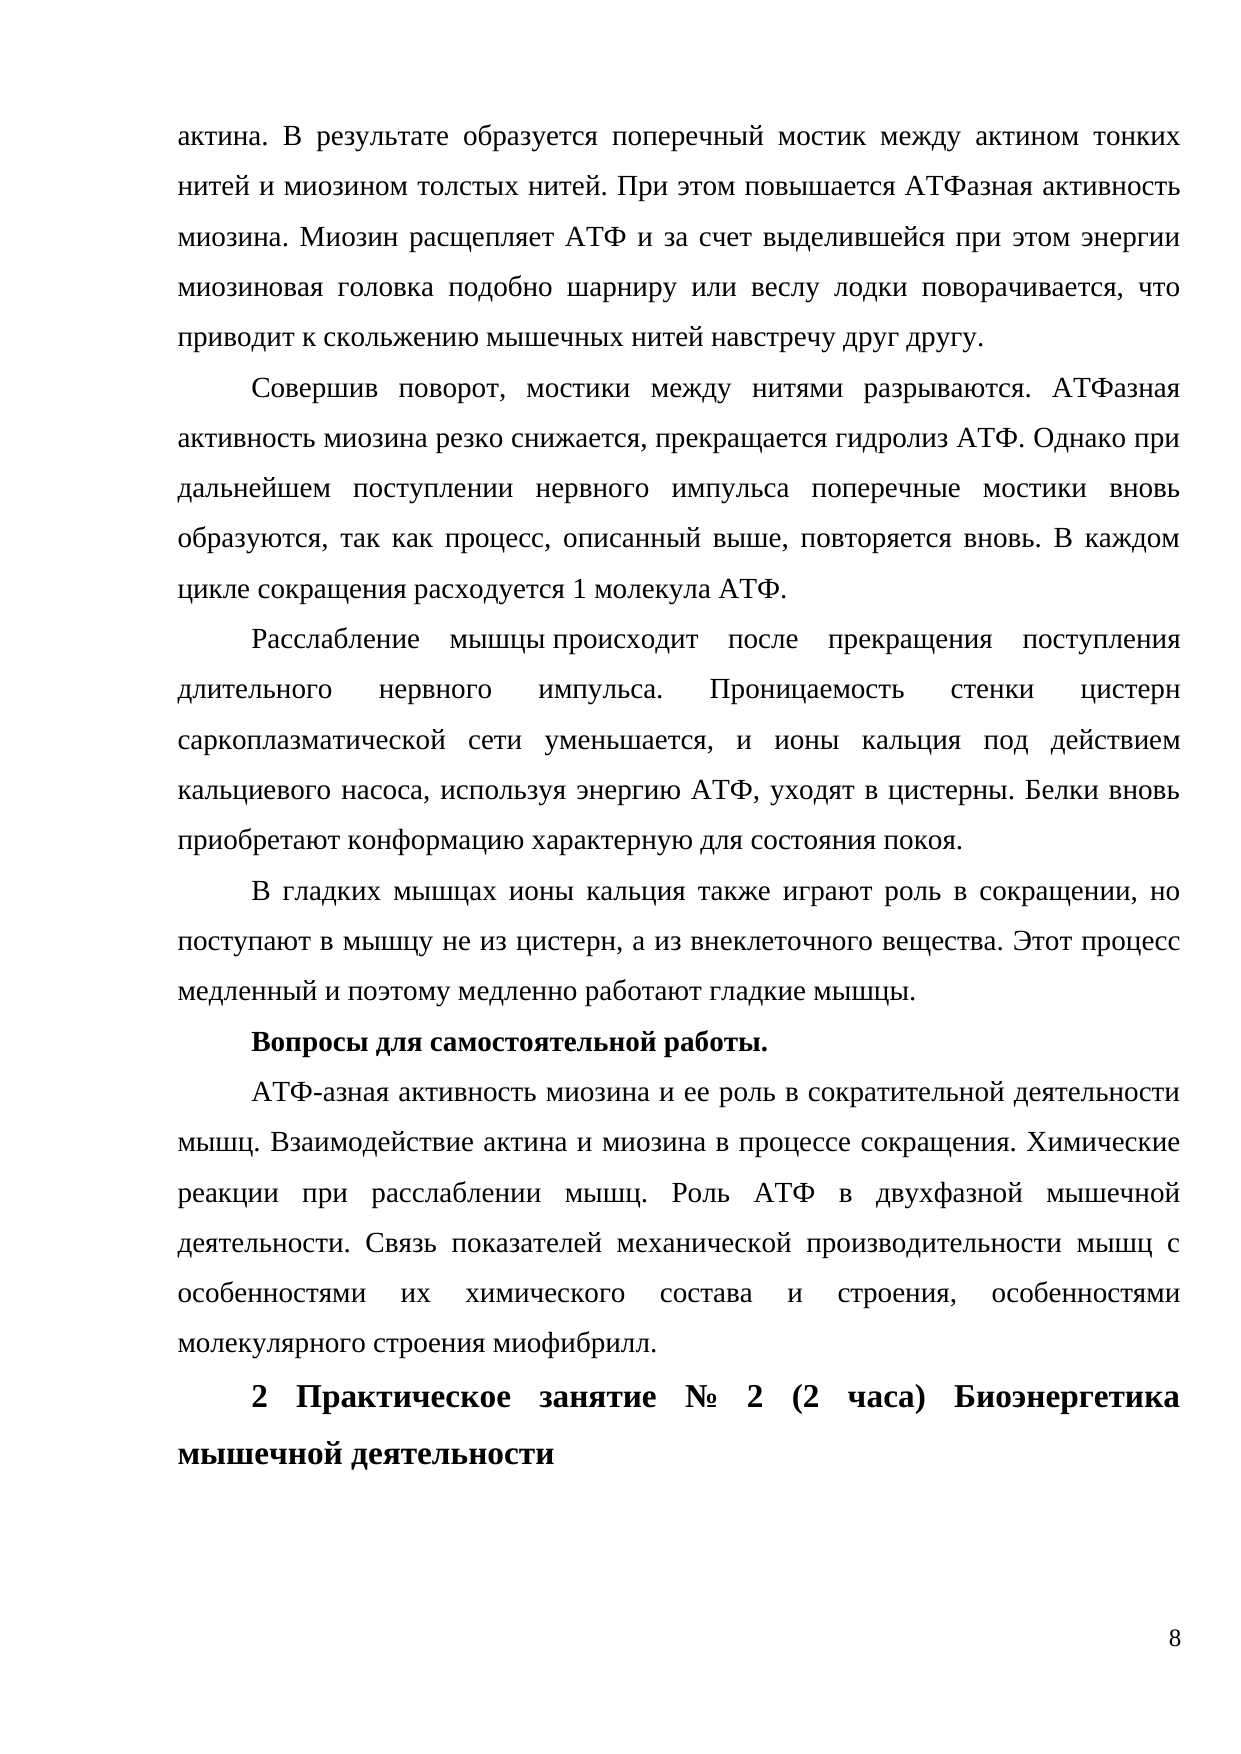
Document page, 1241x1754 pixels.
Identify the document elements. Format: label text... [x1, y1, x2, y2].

text Расслабление мышцы происходит после прекращения поступления длительного нервного импульса. Проницаемость стенки цистерн саркоплазматической сети уменьшается, и ионы кальция под действием кальциевого насоса, используя энергию АТФ, уходят в цистерны. Белки вновь приобретают конформацию характерную для состояния покоя. [177, 621, 1181, 856]
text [177, 118, 1181, 353]
text Вопросы для самостоятельной работы. [177, 1024, 1181, 1057]
text В гладких мышцах ионы кальция также играют роль в сокращении, но поступают в мышцу не из цистерн, а из внеклеточного вещества. Этот процесс медленный и поэтому медленно работают гладкие мышцы. [177, 873, 1181, 1007]
text АТФ-азная активность миозина и ее роль в сократительной деятельности мышц. Взаимодействие актина и миозина в процессе сокращения. Химические реакции при расслаблении мышц. Роль АТФ в двухфазной мышечной деятельности. Связь показателей механической производительности мышц с особенностями их химического состава и строения, особенностями молекулярного строения миофибрилл. [177, 1074, 1181, 1359]
text Совершив поворот, мостики между нитями разрываются. АТФазная активность миозина резко снижается, прекращается гидролиз АТФ. Однако при дальнейшем поступлении нервного импульса поперечные мостики вновь образуются, так как процесс, описанный выше, повторяется вновь. В каждом цикле сокращения расходуется 1 молекула АТФ. [177, 370, 1181, 604]
text 2 Практическое занятие № 2 (2 часа) Биоэнергетика мышечной деятельности [177, 1376, 1181, 1472]
